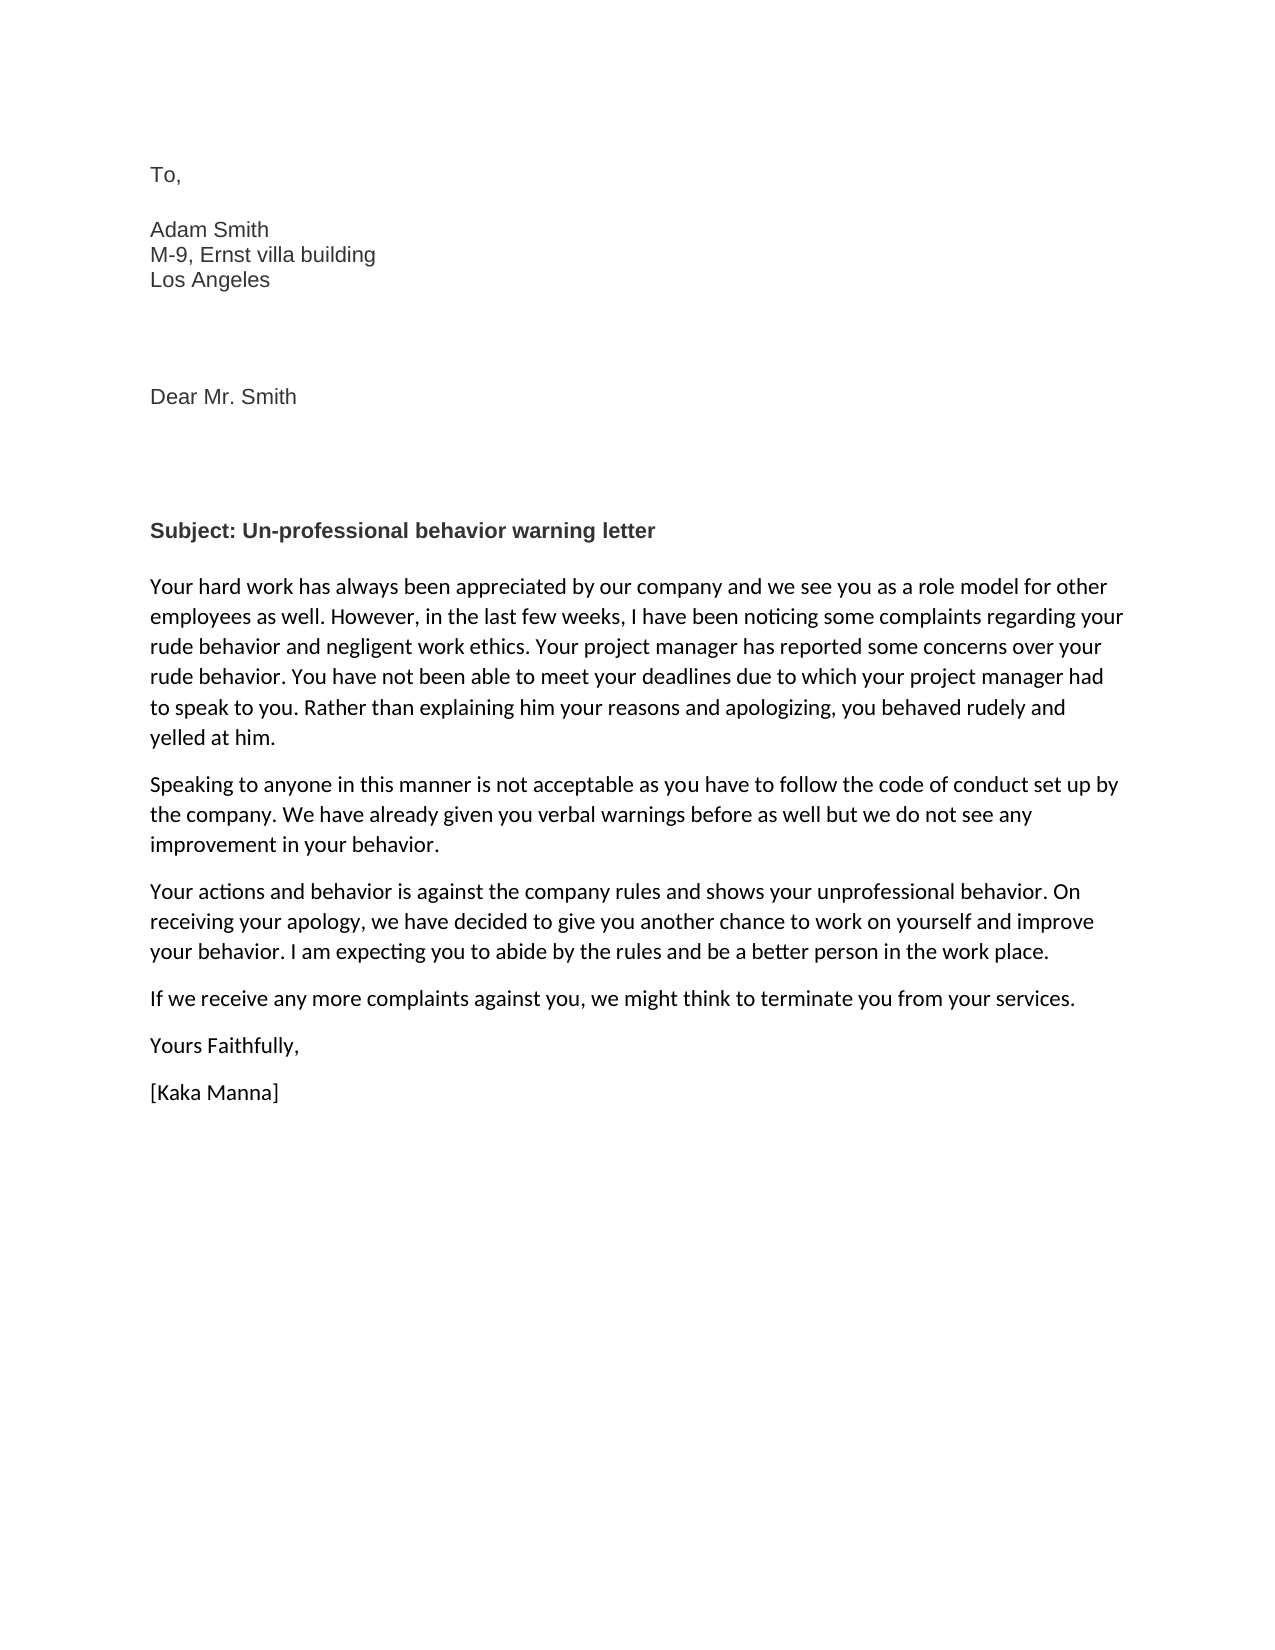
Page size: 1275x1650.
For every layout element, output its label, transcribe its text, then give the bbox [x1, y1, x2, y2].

text Your hard work has always been appreciated by our company and we see you as a role model for other employees as well. However, in the last few weeks, I have been noticing some complaints regarding your rude behavior and negligent work ethics. Your project manager has reported some concerns over your rude behavior. You have not been able to meet your deadlines due to which your project manager had to speak to you. Rather than explaining him your reasons and apologizing, you behaved rudely and yelled at him. [150, 572, 1125, 751]
text M-9, Ernst villa building [150, 242, 1125, 267]
text [Kaka Manna] [150, 1078, 1125, 1106]
text Speaking to anyone in this manner is not acceptable as you have to follow the code of conduct set up by the company. We have already given you verbal warnings before as well but we do not see any improvement in your behavior. [150, 770, 1125, 858]
text Yours Faithfully, [150, 1031, 1125, 1059]
text Your actions and behavior is against the company rules and shows your unprofessional behavior. On receiving your apology, we have decided to give you another chance to work on yourself and improve your behavior. I am expecting you to abide by the rules and be a better person in the work place. [150, 877, 1125, 966]
text Adam Smith [150, 217, 1125, 242]
text Los Angeles [150, 267, 1125, 292]
text To, [150, 150, 1125, 187]
text Subject: Un-professional behavior warning letter [150, 505, 1125, 543]
text Dear Mr. Smith [150, 372, 1125, 409]
text If we receive any more complaints against you, we might think to terminate you from your services. [150, 984, 1125, 1012]
